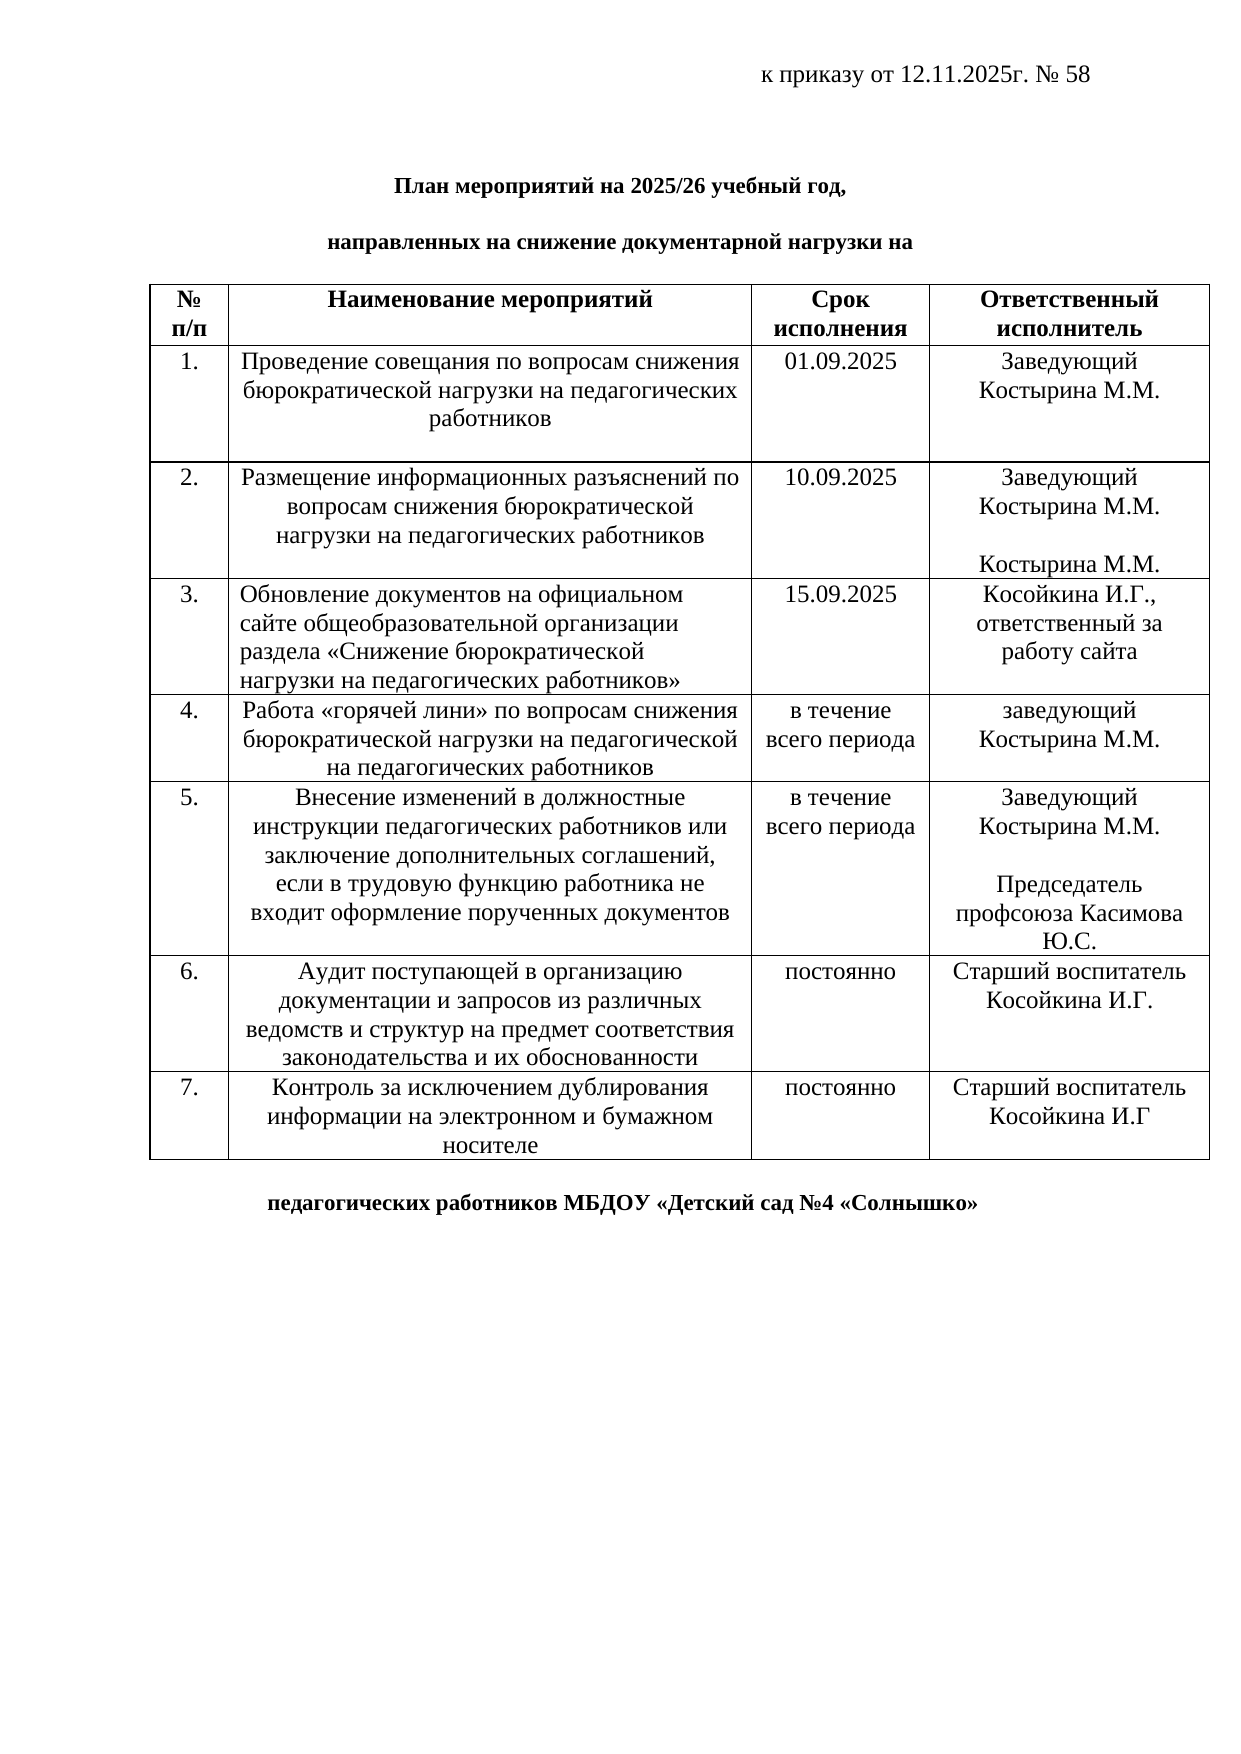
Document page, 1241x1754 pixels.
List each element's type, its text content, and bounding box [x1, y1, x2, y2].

table_cell 2. [151, 463, 228, 578]
table_cell Контроль за исключением дублирования информации на электронном и бумажном носителе [229, 1072, 751, 1158]
table_cell в течение всего периода [752, 695, 929, 781]
table_cell Аудит поступающей в организацию документации и запросов из различных ведомств и структур на предмет соответствия законодательства и их обоснованности [229, 956, 751, 1071]
table_cell 15.09.2025 [752, 579, 929, 694]
table_cell Старший воспитатель Косойкина И.Г. [930, 956, 1209, 1071]
table_cell 1. [151, 346, 228, 461]
table_cell Размещение информационных разъяснений по вопросам снижения бюрократической нагрузки на педагогических работников [229, 463, 751, 578]
table_cell 10.09.2025 [752, 463, 929, 578]
table_cell Старший воспитатель Косойкина И.Г [930, 1072, 1209, 1158]
table_cell Заведующий Костырина М.М. [930, 346, 1209, 461]
table_cell Заведующий Костырина М.М. Костырина М.М. [930, 463, 1209, 578]
table_cell Косойкина И.Г., ответственный за работу сайта [930, 579, 1209, 694]
text направленных на снижение документарной нагрузки на [150, 228, 1090, 254]
table_header Наименование мероприятий [229, 285, 751, 345]
table_cell постоянно [752, 956, 929, 1071]
table_cell Внесение изменений в должностные инструкции педагогических работников или заключение дополнительных соглашений, если в трудовую функцию работника не входит оформление порученных документов [229, 782, 751, 955]
table_cell в течение всего периода [752, 782, 929, 955]
table_cell 4. [151, 695, 228, 781]
table_cell Проведение совещания по вопросам снижения бюрократической нагрузки на педагогических работников [229, 346, 751, 461]
text к приказу от 12.11.2025г. № 58 [150, 59, 1090, 88]
table_cell 5. [151, 782, 228, 955]
table_header Ответственный исполнитель [930, 285, 1209, 345]
table_cell Работа «горячей лини» по вопросам снижения бюрократической нагрузки на педагогической на педагогических работников [229, 695, 751, 781]
table_cell 6. [151, 956, 228, 1071]
table_cell постоянно [752, 1072, 929, 1158]
table_cell 3. [151, 579, 228, 694]
table_cell заведующий Костырина М.М. [930, 695, 1209, 781]
text План мероприятий на 2025/26 учебный год, [150, 172, 1090, 199]
table_cell Обновление документов на официальном сайте общеобразовательной организации раздела «Снижение бюрократической нагрузки на педагогических работников» [229, 579, 751, 694]
table_header Срок исполнения [752, 285, 929, 345]
text педагогических работников МБДОУ «Детский сад №4 «Солнышко» [150, 1189, 1090, 1215]
table_header № п/п [151, 285, 228, 345]
table_cell Заведующий Костырина М.М. Председатель профсоюза Касимова Ю.С. [930, 782, 1209, 955]
table_cell 01.09.2025 [752, 346, 929, 461]
table_cell 7. [151, 1072, 228, 1158]
